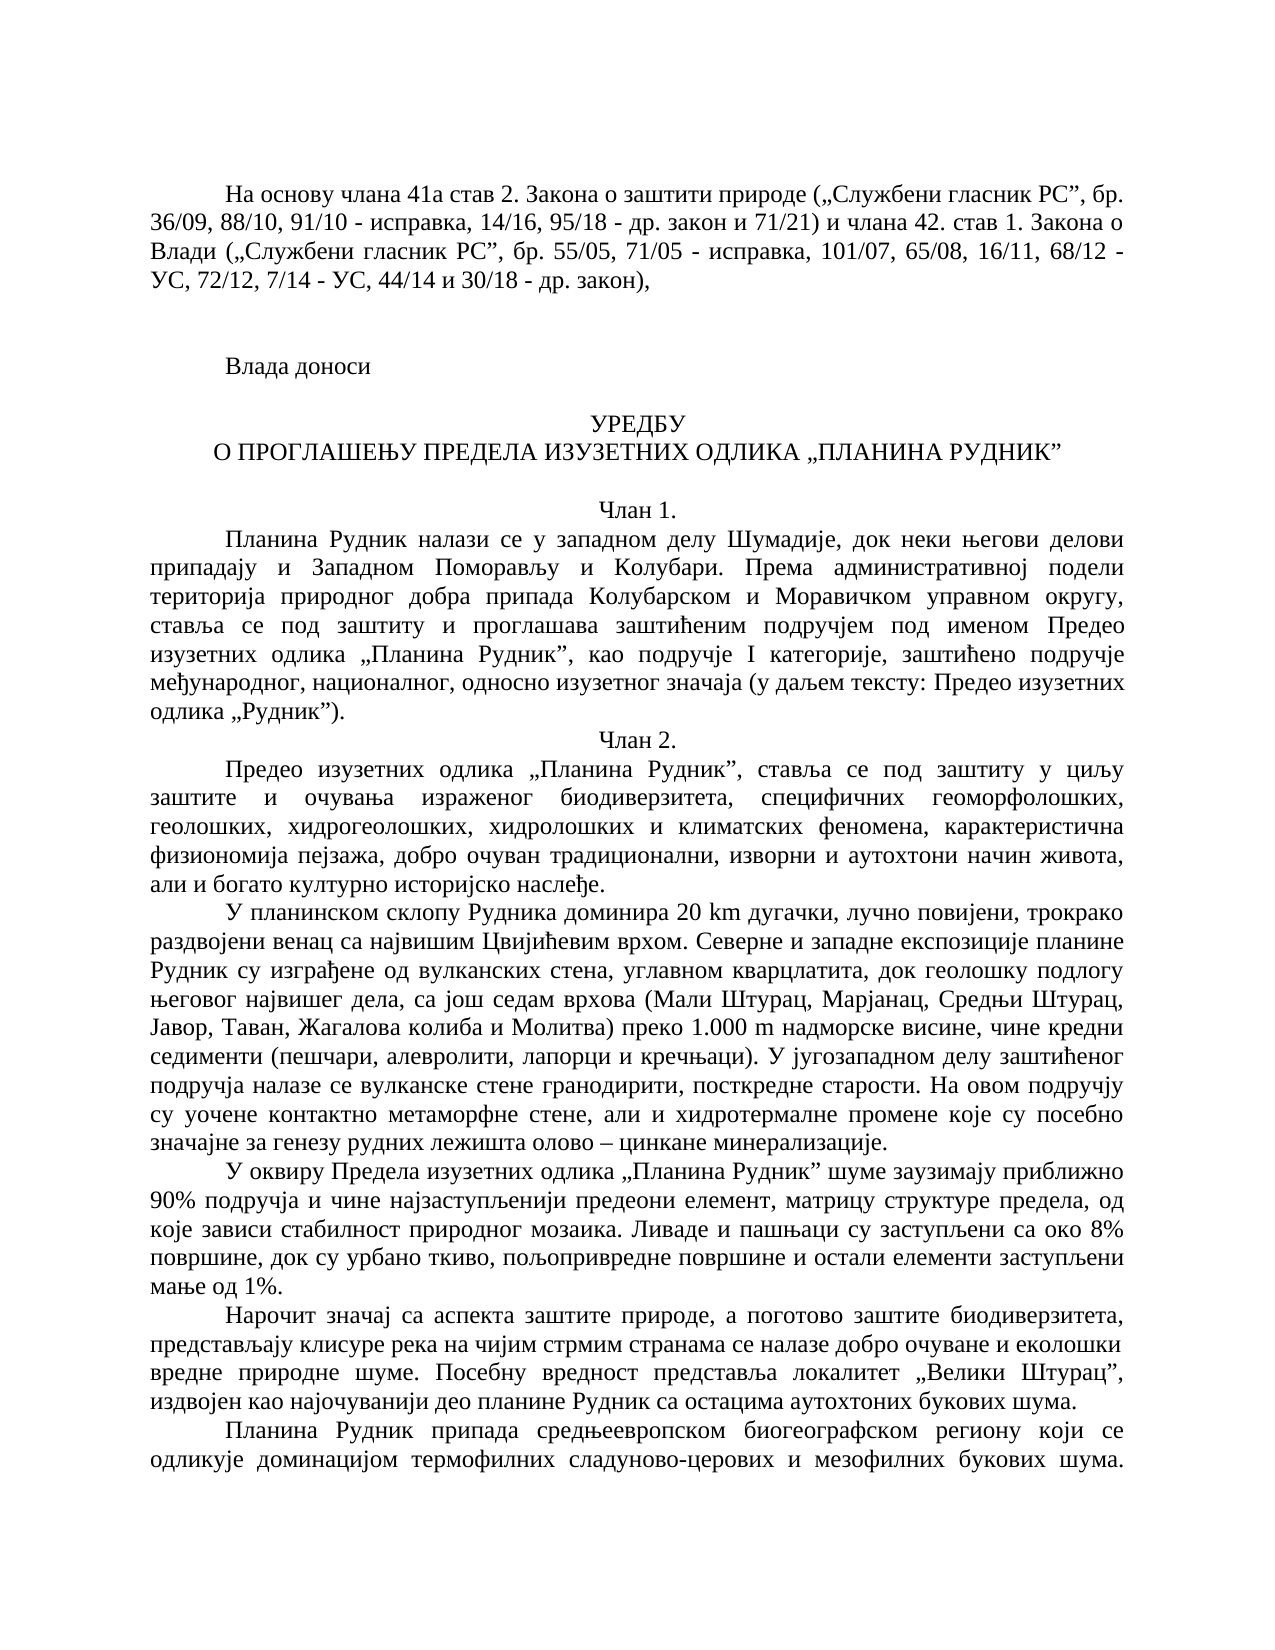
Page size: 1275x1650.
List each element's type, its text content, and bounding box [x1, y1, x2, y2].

text У планинском склопу Рудника доминира 20 km дугачки, лучно повијени, трокрако раздвојени венац са највишим Цвијићевим врхом. Северне и западне експозиције планине Рудник су изграђене од вулканских стена, углавном кварцлатита, док геолошку подлогу његовог највишег дела, са још седам врхова (Мали Штурац, Марјанац, Средњи Штурац, Јавор, Таван, Жагалова колиба и Молитва) преко 1.000 m надморске висине, чине кредни седименти (пешчари, алевролити, лапорци и кречњаци). У југозападном делу заштићеног подручја налазе се вулканске стене гранодирити, посткредне старости. На овом подручју су уочене контактно метаморфне стене, али и хидротермалне промене које су посебно значајне за генезу рудних лежишта олово – цинкане минерализације. [150, 897, 1125, 1156]
text Члан 2. [150, 725, 1125, 754]
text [150, 1415, 1125, 1472]
text УРЕДБУ [150, 409, 1125, 437]
text Влада доноси [150, 351, 1125, 380]
text Члан 1. [150, 495, 1125, 524]
text вредне природне шуме. Посебну вредност представља локалитет „Велики Штурацˮ, издвојен као најочуванији део планине Рудник са остацима аутохтоних букових шума. [150, 1357, 1125, 1415]
text На основу члана 41а став 2. Закона о заштити природе („Службени гласник РС”, бр. 36/09, 88/10, 91/10 - исправка, 14/16, 95/18 - др. закон и 71/21) и члана 42. став 1. Закона о Влади („Службени гласник РС”, бр. 55/05, 71/05 - исправка, 101/07, 65/08, 16/11, 68/12 - УС, 72/12, 7/14 - УС, 44/14 и 30/18 - др. закон), [150, 179, 1125, 294]
text Планина Рудник налази се у западном делу Шумадије, док неки његови делови припадају и Западном Поморављу и Колубари. Према административној подели територија природног добра припада Колубарском и Моравичком управном округу, ставља се под заштиту и проглашава заштићеним подручјем под именом Предео изузетних одлика „Планина Рудникˮ, као подручје I категорије, заштићено подручје међународног, националног, односно изузетног значаја (у даљем тексту: Предео изузетних одлика „Рудникˮ). [150, 524, 1125, 725]
text Нарочит значај са аспекта заштите природе, а поготово заштите биодиверзитета, представљају клисуре река на чијим стрмим странама се налазе добро очуване и еколошки [150, 1300, 1125, 1357]
text У оквиру Предела изузетних одлика „Планина Рудникˮ шуме заузимају приближно 90% подручја и чине најзаступљенији предеони елемент, матрицу структуре предела, од које зависи стабилност природног мозаика. Ливаде и пашњаци су заступљени са око 8% површине, док су урбано ткиво, пољопривредне површине и остали елементи заступљени мање од 1%. [150, 1156, 1125, 1300]
text Предео изузетних одлика „Планина Рудникˮ, ставља се под заштиту у циљу заштите и очувања израженог биодиверзитета, специфичних геоморфолошких, геолошких, хидрогеолошких, хидролошких и климатских феномена, карактеристична физиономија пејзажа, добро очуван традиционални, изворни и аутохтони начин живота, али и богато културно историјско наслеђе. [150, 754, 1125, 897]
text О ПРОГЛАШЕЊУ ПРЕДЕЛА ИЗУЗЕТНИХ ОДЛИКА „ПЛАНИНА РУДНИКˮ [150, 437, 1125, 466]
